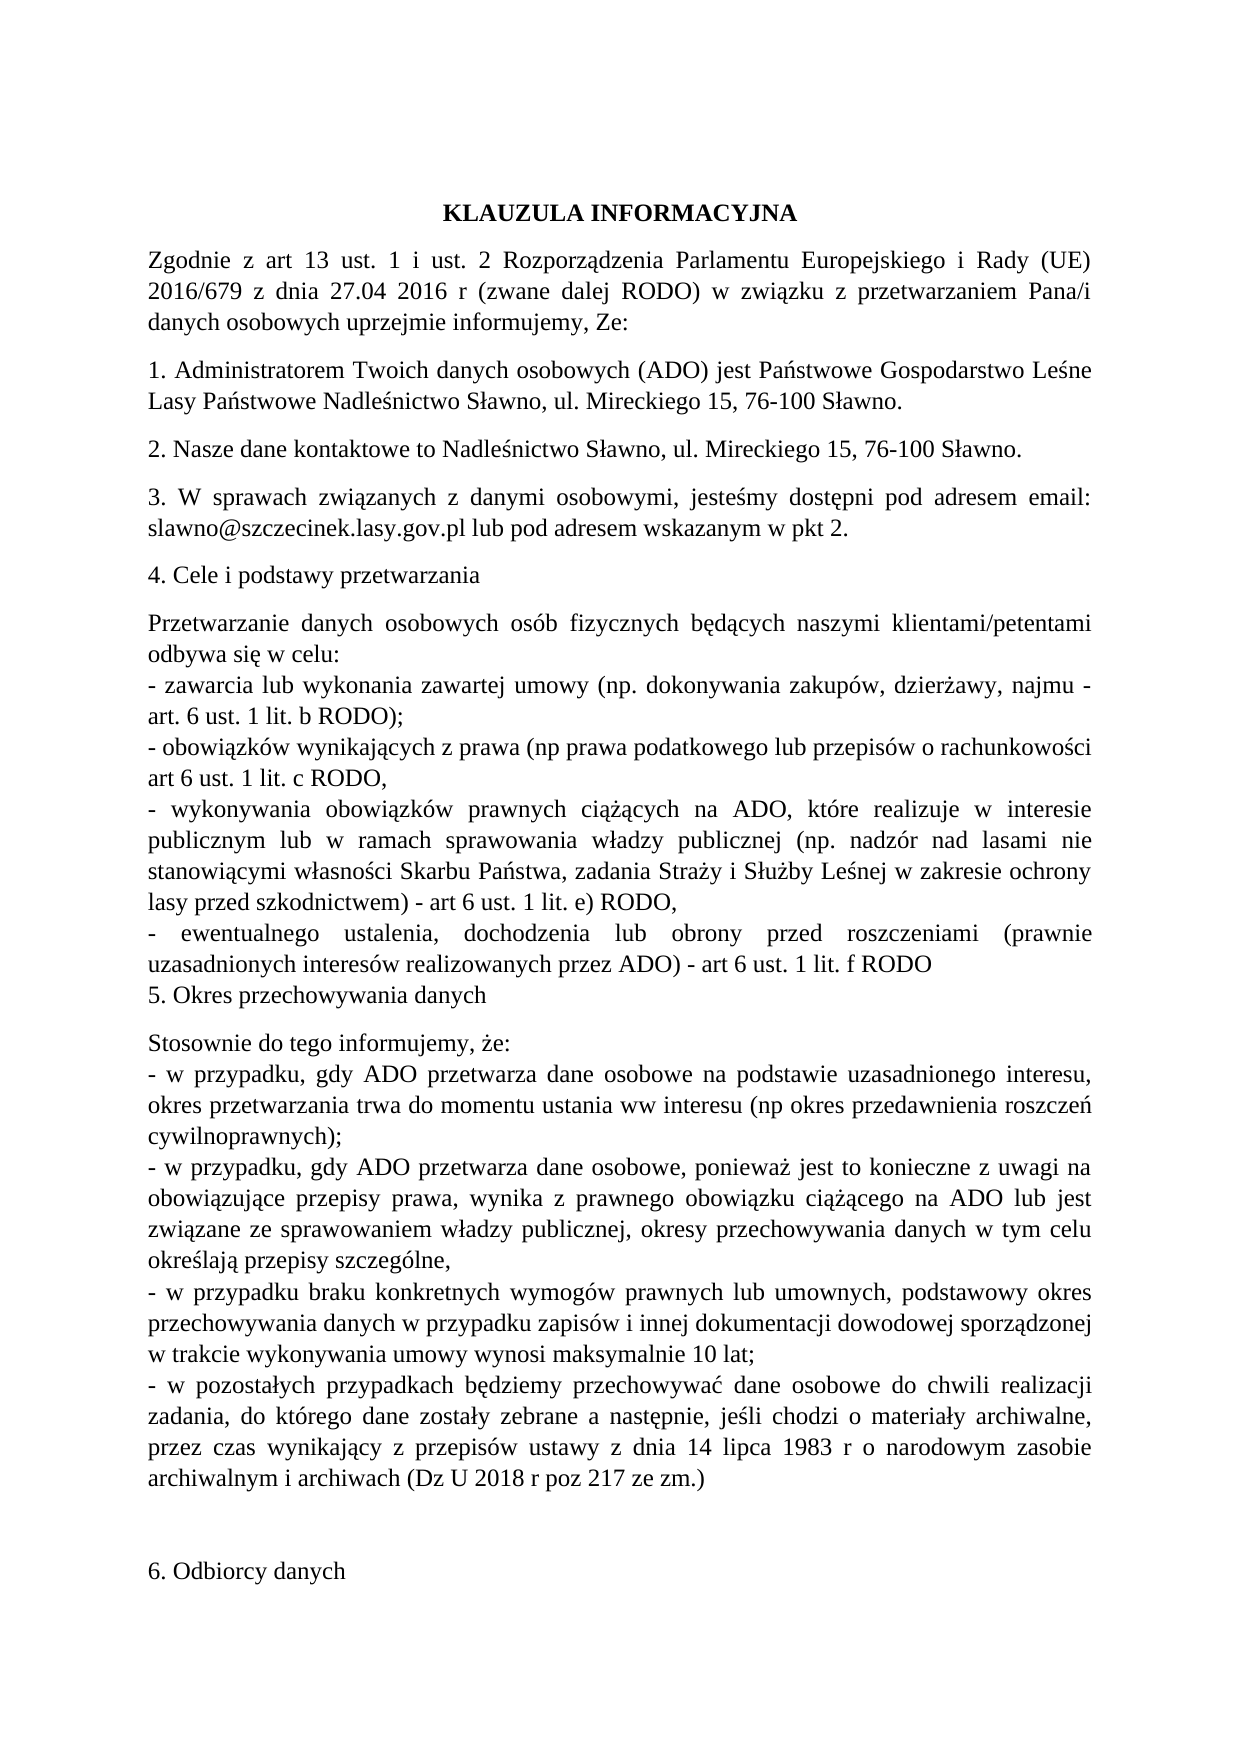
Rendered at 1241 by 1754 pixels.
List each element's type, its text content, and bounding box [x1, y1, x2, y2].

text Stosownie do tego informujemy, że: [148, 1028, 1093, 1057]
text Przetwarzanie danych osobowych osób fizycznych będących naszymi klientami/petentami odbywa się w celu: [148, 608, 1093, 668]
text 4. Cele i podstawy przetwarzania [148, 560, 1093, 589]
text - w przypadku, gdy ADO przetwarza dane osobowe na podstawie uzasadnionego interesu, okres przetwarzania trwa do momentu ustania ww interesu (np okres przedawnienia roszczeń cywilnoprawnych); [148, 1059, 1093, 1150]
text - wykonywania obowiązków prawnych ciążących na ADO, które realizuje w interesie publicznym lub w ramach sprawowania władzy publicznej (np. nadzór nad lasami nie stanowiącymi własności Skarbu Państwa, zadania Straży i Służby Leśnej w zakresie ochrony lasy przed szkodnictwem) - art 6 ust. 1 lit. e) RODO, [148, 794, 1093, 916]
text - ewentualnego ustalenia, dochodzenia lub obrony przed roszczeniami (prawnie uzasadnionych interesów realizowanych przez ADO) - art 6 ust. 1 lit. f RODO [148, 918, 1093, 978]
text Zgodnie z art 13 ust. 1 i ust. 2 Rozporządzenia Parlamentu Europejskiego i Rady (UE) 2016/679 z dnia 27.04 2016 r (zwane dalej RODO) w związku z przetwarzaniem Pana/i danych osobowych uprzejmie informujemy, Ze: [148, 245, 1093, 336]
text - w pozostałych przypadkach będziemy przechowywać dane osobowe do chwili realizacji zadania, do którego dane zostały zebrane a następnie, jeśli chodzi o materiały archiwalne, przez czas wynikający z przepisów ustawy z dnia 14 lipca 1983 r o narodowym zasobie archiwalnym i archiwach (Dz U 2018 r poz 217 ze zm.) [148, 1370, 1093, 1492]
text 1. Administratorem Twoich danych osobowych (ADO) jest Państwowe Gospodarstwo Leśne Lasy Państwowe Nadleśnictwo Sławno, ul. Mireckiego 15, 76-100 Sławno. [148, 355, 1093, 415]
text - obowiązków wynikających z prawa (np prawa podatkowego lub przepisów o rachunkowości art 6 ust. 1 lit. c RODO, [148, 732, 1093, 792]
text - zawarcia lub wykonania zawartej umowy (np. dokonywania zakupów, dzierżawy, najmu - art. 6 ust. 1 lit. b RODO); [148, 670, 1093, 730]
text 3. W sprawach związanych z danymi osobowymi, jesteśmy dostępni pod adresem email: slawno@szczecinek.lasy.gov.pl lub pod adresem wskazanym w pkt 2. [148, 482, 1093, 541]
text - w przypadku braku konkretnych wymogów prawnych lub umownych, podstawowy okres przechowywania danych w przypadku zapisów i innej dokumentacji dowodowej sporządzonej w trakcie wykonywania umowy wynosi maksymalnie 10 lat; [148, 1277, 1093, 1367]
text 5. Okres przechowywania danych [148, 981, 1093, 1009]
text - w przypadku, gdy ADO przetwarza dane osobowe, ponieważ jest to konieczne z uwagi na obowiązujące przepisy prawa, wynika z prawnego obowiązku ciążącego na ADO lub jest związane ze sprawowaniem władzy publicznej, okresy przechowywania danych w tym celu określają przepisy szczególne, [148, 1152, 1093, 1274]
text 6. Odbiorcy danych [148, 1556, 1093, 1585]
text 2. Nasze dane kontaktowe to Nadleśnictwo Sławno, ul. Mireckiego 15, 76-100 Sławno. [148, 434, 1093, 463]
text KLAUZULA INFORMACYJNA [148, 198, 1093, 226]
